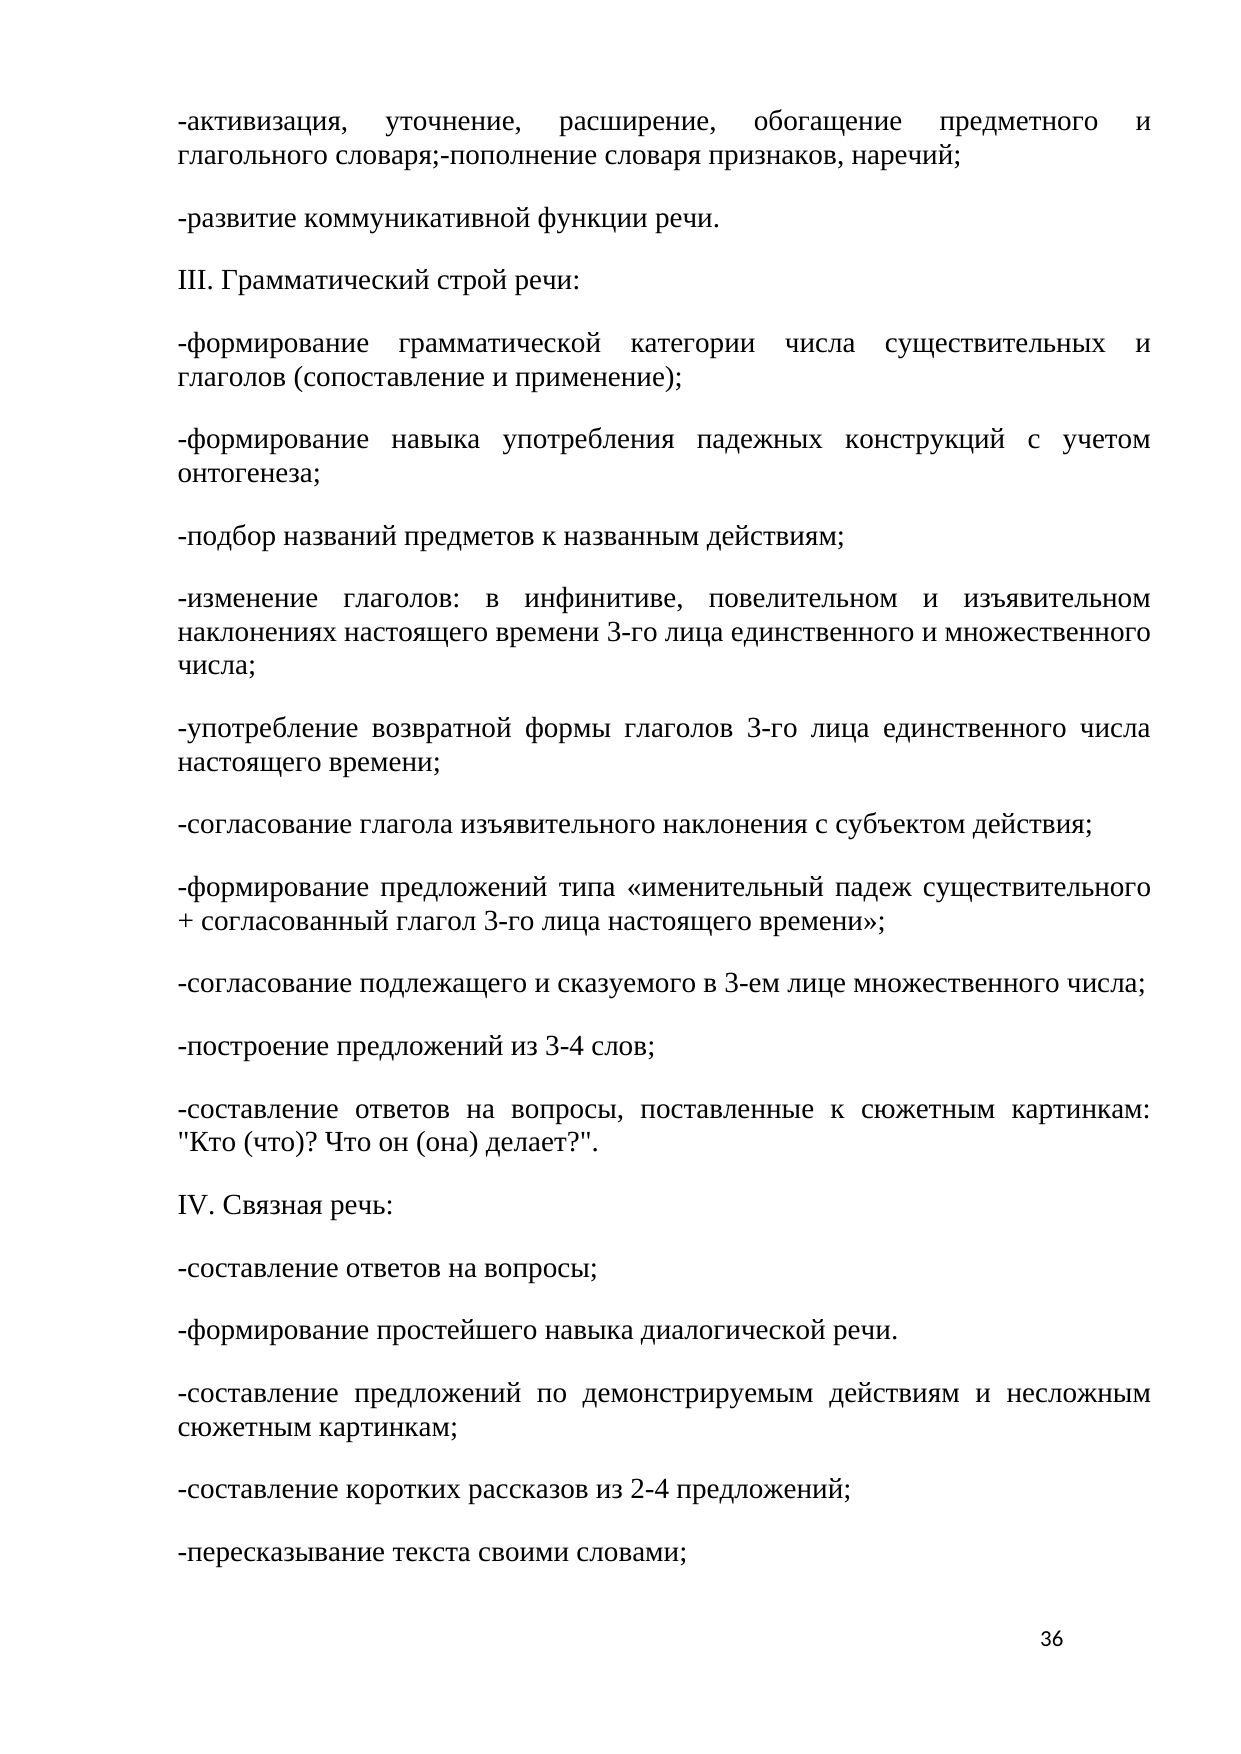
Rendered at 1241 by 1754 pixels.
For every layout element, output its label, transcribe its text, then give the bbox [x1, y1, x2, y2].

text -составление предложений по демонстрируемым действиям и несложным сюжетным картинкам; [177, 1375, 1152, 1442]
text -подбор названий предметов к названным действиям; [177, 518, 1152, 551]
text -согласование подлежащего и сказуемого в 3-ем лице множественного числа; [177, 965, 1152, 999]
text -составление ответов на вопросы; [177, 1250, 1152, 1283]
text -формирование грамматической категории числа существительных и глаголов (сопоставление и применение); [177, 325, 1152, 392]
text -построение предложений из 3-4 слов; [177, 1028, 1152, 1062]
text IV. Связная речь: [177, 1187, 1152, 1221]
text -составление коротких рассказов из 2-4 предложений; [177, 1471, 1152, 1505]
text -согласование глагола изъявительного наклонения с субъектом действия; [177, 806, 1152, 840]
text -пересказывание текста своими словами; [177, 1534, 1152, 1568]
text -формирование простейшего навыка диалогической речи. [177, 1312, 1152, 1346]
text III. Грамматический строй речи: [177, 262, 1152, 296]
text -составление ответов на вопросы, поставленные к сюжетным картинкам: "Кто (что)? Что он (она) делает?". [177, 1091, 1152, 1158]
text -употребление возвратной формы глаголов 3-го лица единственного числа настоящего времени; [177, 710, 1152, 777]
text -формирование предложений типа «именительный падеж существительного + согласованный глагол 3-го лица настоящего времени»; [177, 869, 1152, 936]
text -формирование навыка употребления падежных конструкций с учетом онтогенеза; [177, 421, 1152, 488]
text -изменение глаголов: в инфинитиве, повелительном и изъявительном наклонениях настоящего времени 3-го лица единственного и множественного числа; [177, 580, 1152, 681]
text -активизация, уточнение, расширение, обогащение предметного и глагольного словаря;-пополнение словаря признаков, наречий; [177, 103, 1152, 171]
text -развитие коммуникативной функции речи. [177, 200, 1152, 233]
